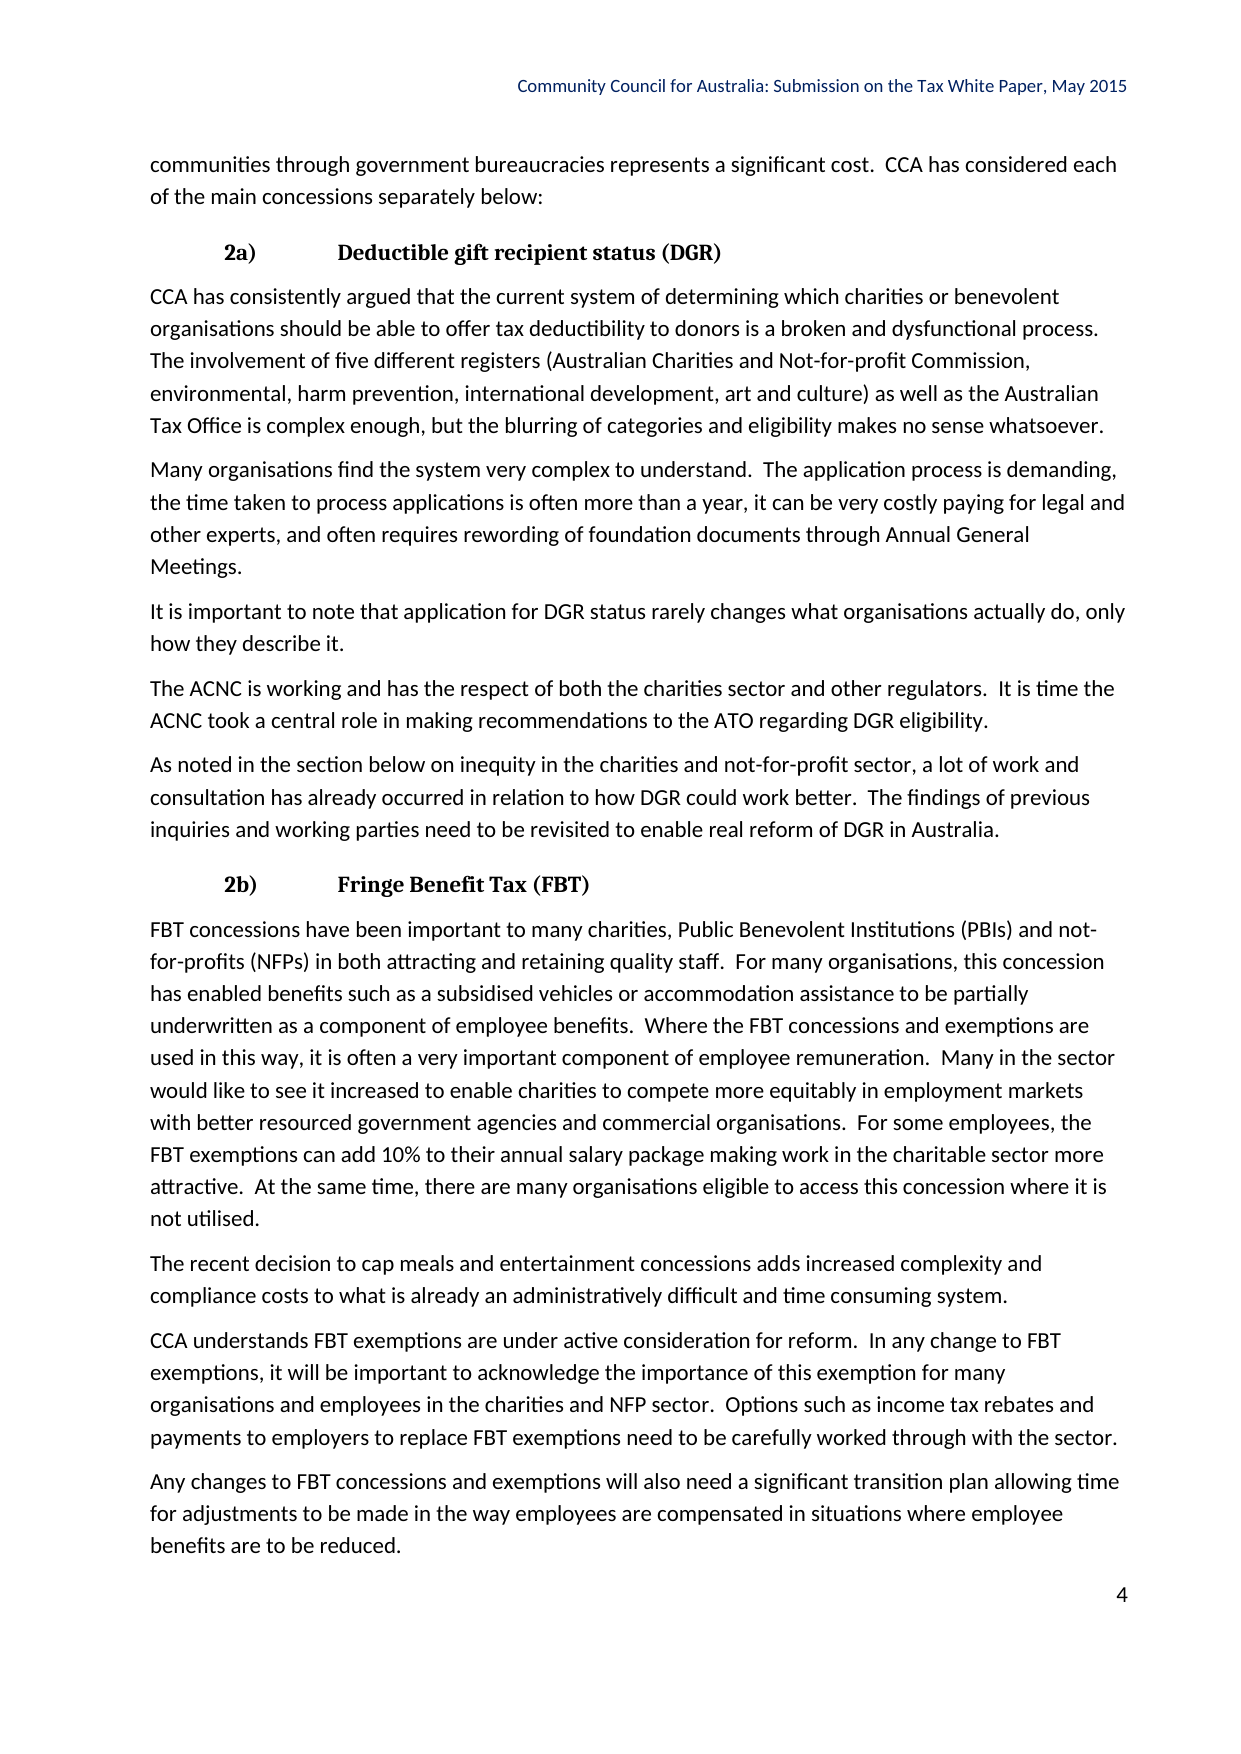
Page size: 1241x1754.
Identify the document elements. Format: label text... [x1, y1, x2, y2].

list 2b) Fringe Benefit Tax (FBT) [224, 872, 1128, 898]
text Many organisations find the system very complex to understand. The application process is demanding, the time taken to process applications is often more than a year, it can be very costly paying for legal and other experts, and often requires rewording of foundation documents through Annual General Meetings. [150, 456, 1128, 580]
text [150, 150, 1128, 210]
text FBT concessions have been important to many charities, Public Benevolent Institutions (PBIs) and not-for-profits (NFPs) in both attracting and retaining quality staff. For many organisations, this concession has enabled benefits such as a subsidised vehicles or accommodation assistance to be partially underwritten as a component of employee benefits. Where the FBT concessions and exemptions are used in this way, it is often a very important component of employee remuneration. Many in the sector would like to see it increased to enable charities to compete more equitably in employment markets with better resourced government agencies and commercial organisations. For some employees, the FBT exemptions can add 10% to their annual salary package making work in the charitable sector more attractive. At the same time, there are many organisations eligible to access this concession where it is not utilised. [150, 915, 1128, 1232]
text As noted in the section below on inequity in the charities and not-for-profit sector, a lot of work and consultation has already occurred in relation to how DGR could work better. The findings of previous inquiries and working parties need to be revisited to enable real reform of DGR in Australia. [150, 751, 1128, 843]
text The recent decision to cap meals and entertainment concessions adds increased complexity and compliance costs to what is already an administratively difficult and time consuming system. [150, 1249, 1128, 1309]
text CCA understands FBT exemptions are under active consideration for reform. In any change to FBT exemptions, it will be important to acknowledge the importance of this exemption for many organisations and employees in the charities and NFP sector. Options such as income tax rebates and payments to employers to replace FBT exemptions need to be carefully worked through with the sector. [150, 1326, 1128, 1451]
text The ACNC is working and has the respect of both the charities sector and other regulators. It is time the ACNC took a central role in making recommendations to the ATO regarding DGR eligibility. [150, 674, 1128, 734]
text It is important to note that application for DGR status rarely changes what organisations actually do, only how they describe it. [150, 597, 1128, 657]
text CCA has consistently argued that the current system of determining which charities or benevolent organisations should be able to offer tax deductibility to donors is a broken and dysfunctional process. The involvement of five different registers (Australian Charities and Not-for-profit Commission, environmental, harm prevention, international development, art and culture) as well as the Australian Tax Office is complex enough, but the blurring of categories and eligibility makes no sense whatsoever. [150, 282, 1128, 439]
text Any changes to FBT concessions and exemptions will also need a significant transition plan allowing time for adjustments to be made in the way employees are compensated in situations where employee benefits are to be reduced. [150, 1467, 1128, 1560]
list 2a) Deductible gift recipient status (DGR) [224, 239, 1128, 266]
